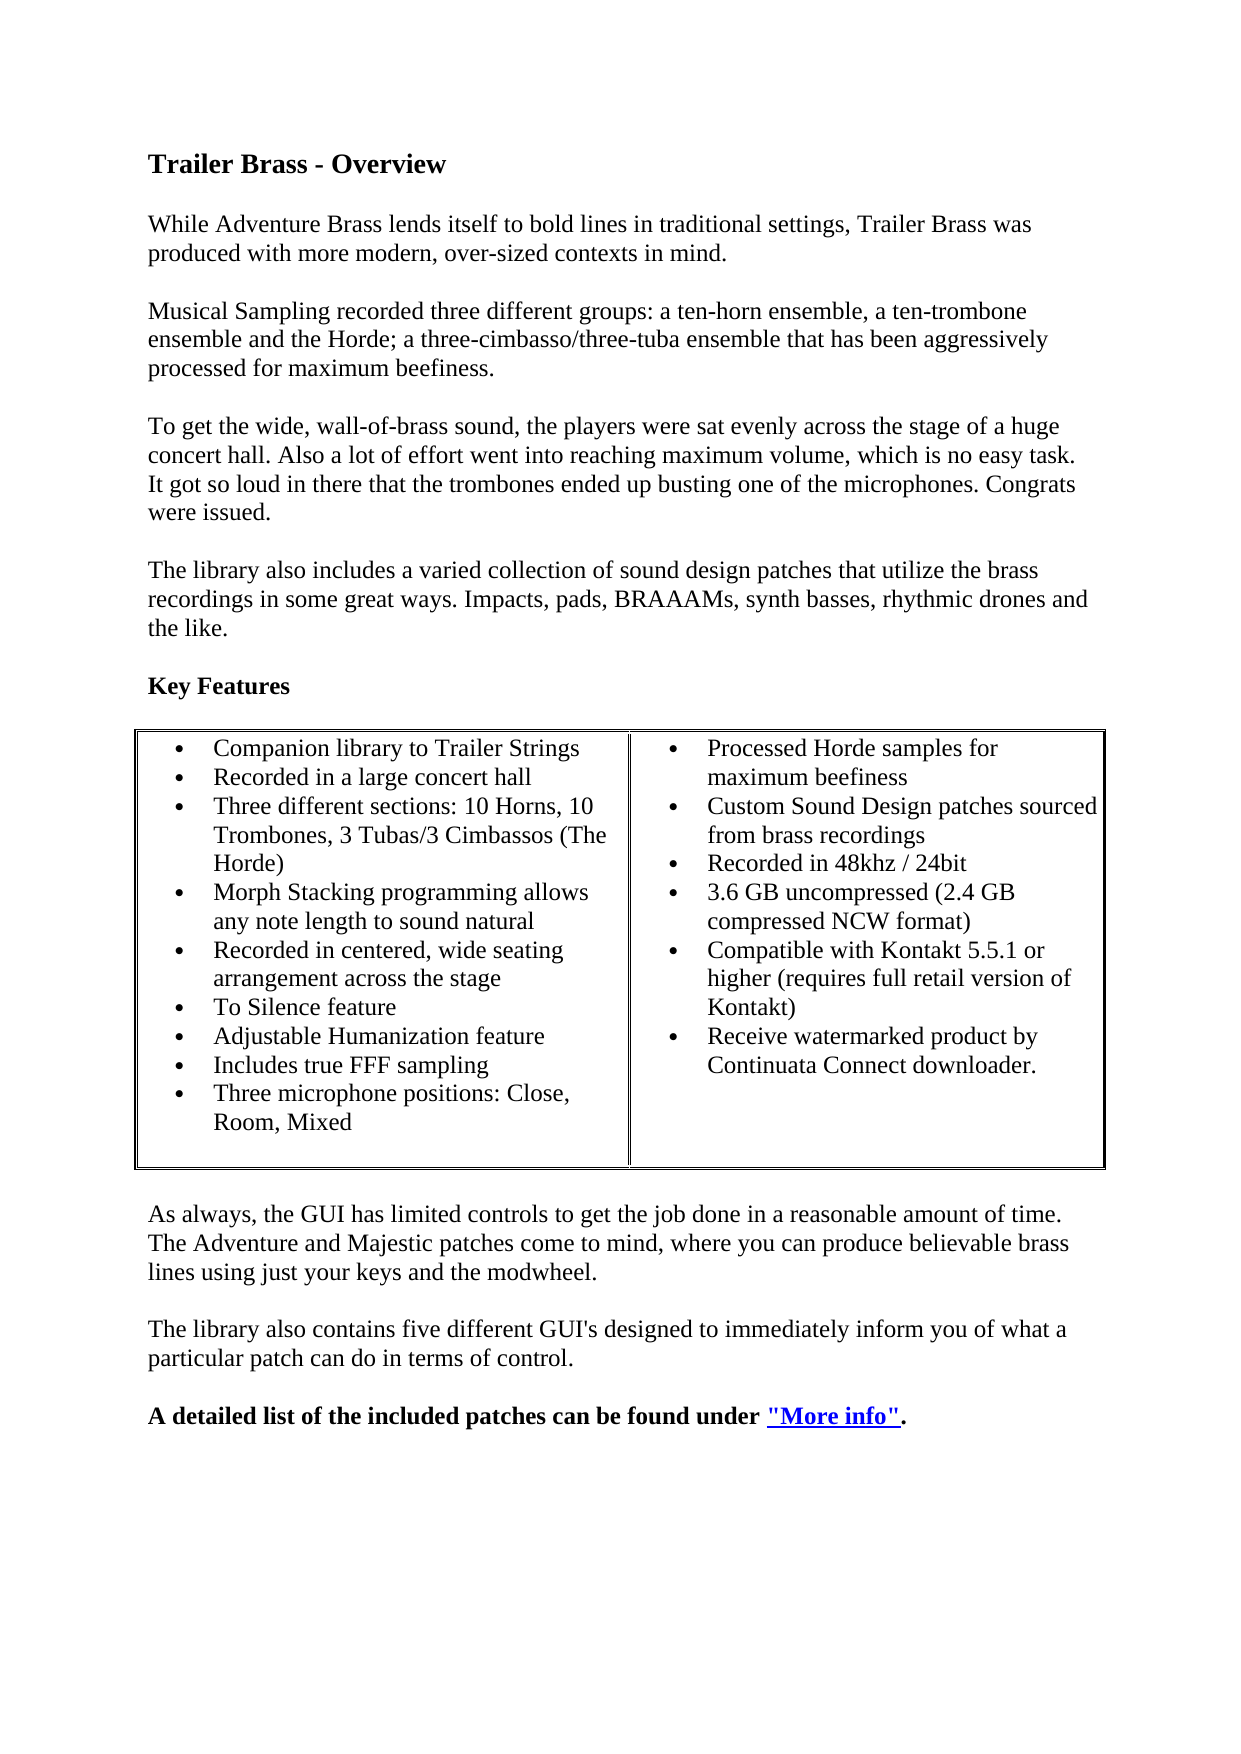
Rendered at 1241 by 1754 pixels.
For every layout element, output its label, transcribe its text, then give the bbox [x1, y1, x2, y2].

text Musical Sampling recorded three different groups: a ten-horn ensemble, a ten-trombone ensemble and the Horde; a three-cimbasso/three-tuba ensemble that has been aggressively processed for maximum beefiness. [148, 296, 1093, 382]
text The library also contains five different GUI's designed to immediately inform you of what a particular patch can do in terms of control. [148, 1314, 1093, 1372]
text Key Features [148, 671, 1093, 699]
table_header Companion library to Trailer Strings Recorded in a large concert hall Three different sections: 10 Horns, 10 Trombones, 3 Tubas/3 Cimbassos (The Horde) Morph Stacking programming allows any note length to sound natural Recorded in centered, wide seating arrangement across the stage To Silence feature Adjustable Humanization feature Includes true FFF sampling Three microphone positions: Close, Room, Mixed [138, 732, 630, 1167]
text Trailer Brass - Overview [148, 148, 1093, 180]
text The library also includes a varied collection of sound design patches that utilize the brass recordings in some great ways. Impacts, pads, BRAAAMs, synth basses, rhythmic drones and the like. [148, 555, 1093, 642]
table_header Processed Horde samples for maximum beefiness Custom Sound Design patches sourced from brass recordings Recorded in 48khz / 24bit 3.6 GB uncompressed (2.4 GB compressed NCW format) Compatible with Kontakt 5.5.1 or higher (requires full retail version of Kontakt) Receive watermarked product by Continuata Connect downloader. [630, 732, 1103, 1167]
text A detailed list of the included patches can be found under "More info". [148, 1401, 1093, 1430]
text While Adventure Brass lends itself to bold lines in traditional settings, Trailer Brass was produced with more modern, over-sized contexts in mind. [148, 209, 1093, 267]
text As always, the GUI has limited controls to get the job done in a reasonable amount of time. The Adventure and Majestic patches come to mind, where you can produce believable brass lines using just your keys and the modwheel. [148, 1199, 1093, 1285]
text To get the wide, wall-of-brass sound, the players were sat evenly across the stage of a huge concert hall. Also a lot of effort went into reaching maximum volume, which is no easy task. It got so loud in there that the trombones ended up busting one of the microphones. Congrats were issued. [148, 411, 1093, 526]
